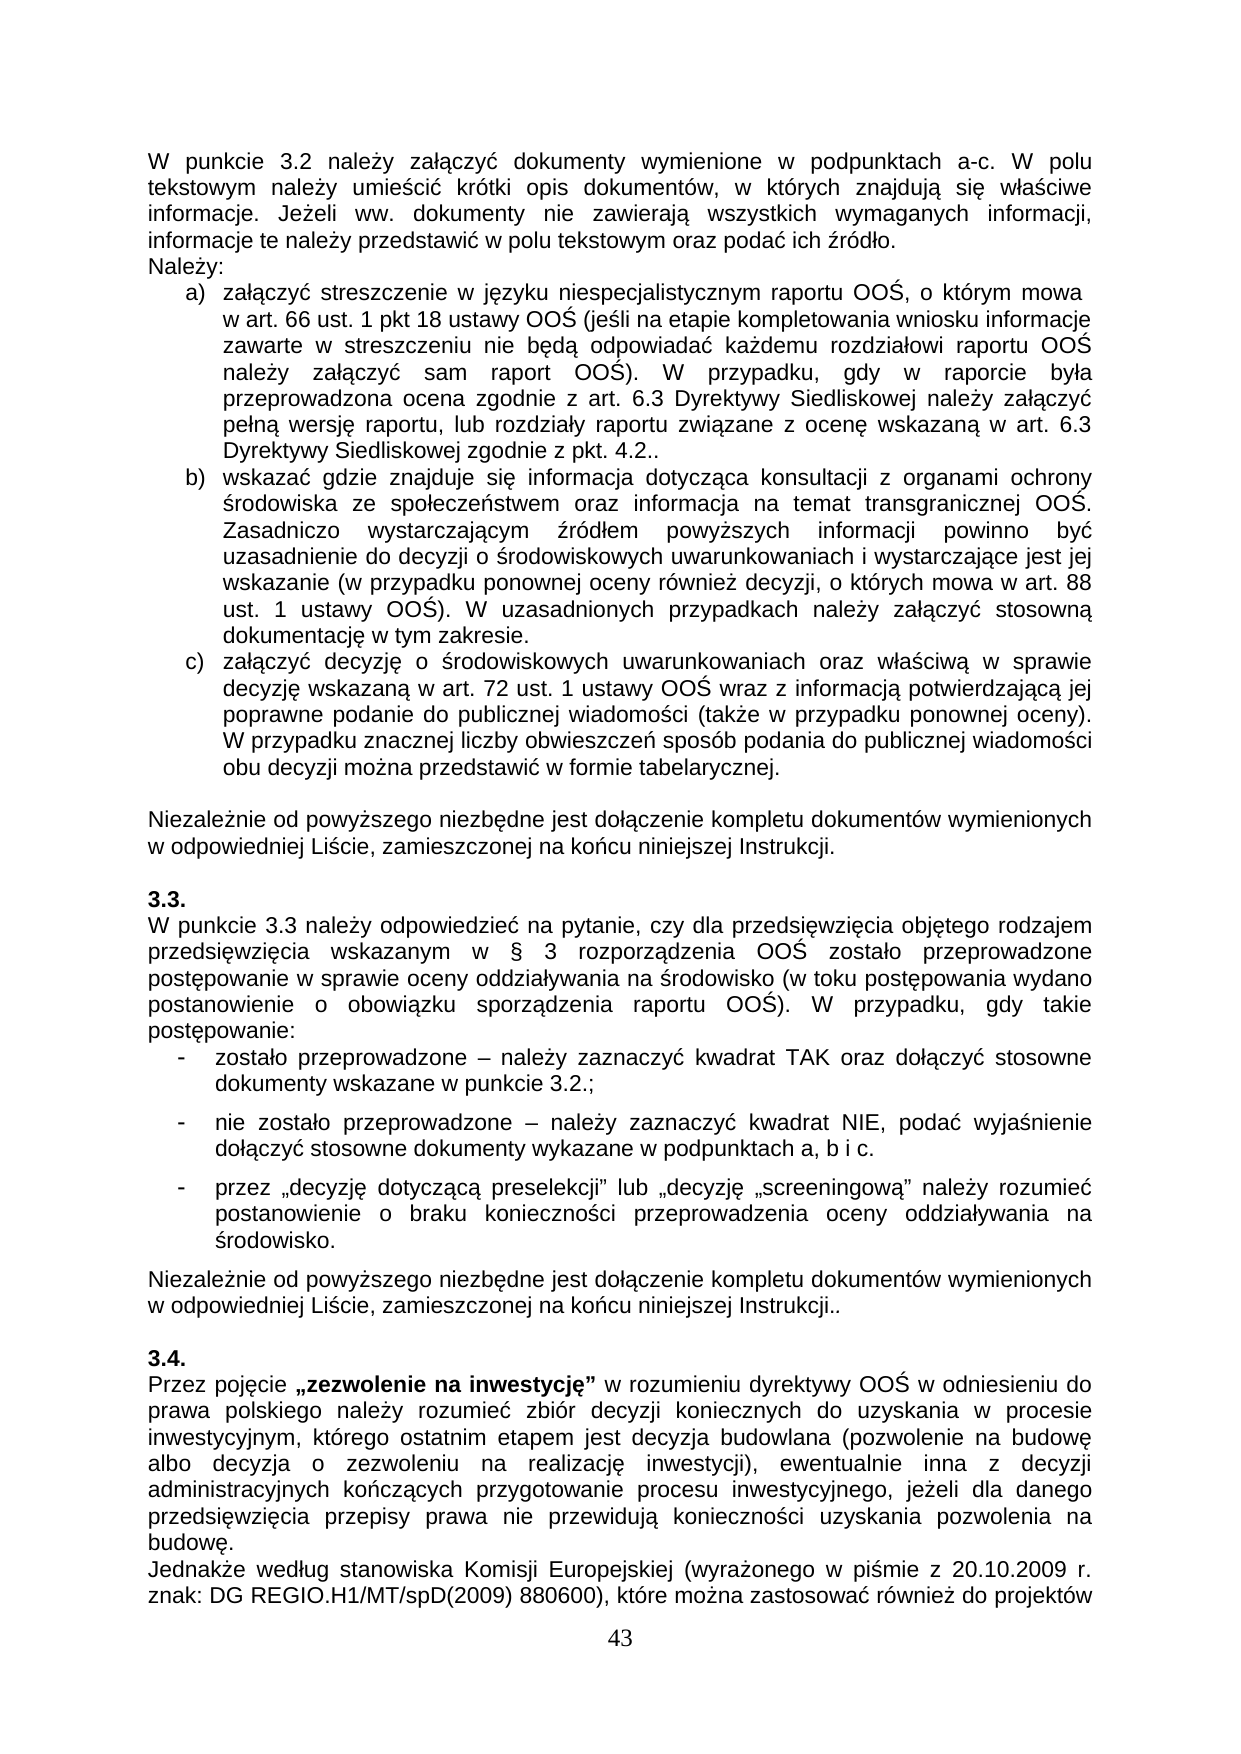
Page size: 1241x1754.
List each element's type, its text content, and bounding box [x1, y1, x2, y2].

text 3.3. [148, 886, 1093, 912]
text W punkcie 3.2 należy załączyć dokumenty wymienione w podpunktach a-c. W polu tekstowym należy umieścić krótki opis dokumentów, w których znajdują się właściwe informacje. Jeżeli ww. dokumenty nie zawierają wszystkich wymaganych informacji, informacje te należy przedstawić w polu tekstowym oraz podać ich źródło. [148, 148, 1093, 253]
list załączyć decyzję o środowiskowych uwarunkowaniach oraz właściwą w sprawie decyzję wskazaną w art. 72 ust. 1 ustawy OOŚ wraz z informacją potwierdzającą jej poprawne podanie do publicznej wiadomości (także w przypadku ponownej oceny). W przypadku znacznej liczby obwieszczeń sposób podania do publicznej wiadomości obu decyzji można przedstawić w formie tabelarycznej. [185, 648, 1093, 780]
text 3.4. [148, 1345, 1093, 1371]
text Niezależnie od powyższego niezbędne jest dołączenie kompletu dokumentów wymienionych w odpowiedniej Liście, zamieszczonej na końcu niniejszej Instrukcji. [148, 806, 1093, 859]
list zostało przeprowadzone – należy zaznaczyć kwadrat TAK oraz dołączyć stosowne dokumenty wskazane w punkcie 3.2.; [177, 1044, 1093, 1096]
text Niezależnie od powyższego niezbędne jest dołączenie kompletu dokumentów wymienionych w odpowiedniej Liście, zamieszczonej na końcu niniejszej Instrukcji.. [148, 1266, 1093, 1318]
text Przez pojęcie „zezwolenie na inwestycję” w rozumieniu dyrektywy OOŚ w odniesieniu do prawa polskiego należy rozumieć zbiór decyzji koniecznych do uzyskania w procesie inwestycyjnym, którego ostatnim etapem jest decyzja budowlana (pozwolenie na budowę albo decyzja o zezwoleniu na realizację inwestycji), ewentualnie inna z decyzji administracyjnych kończących przygotowanie procesu inwestycyjnego, jeżeli dla danego przedsięwzięcia przepisy prawa nie przewidują konieczności uzyskania pozwolenia na budowę. [148, 1371, 1093, 1556]
text Należy: [148, 253, 1093, 279]
text W punkcie 3.3 należy odpowiedzieć na pytanie, czy dla przedsięwzięcia objętego rodzajem przedsięwzięcia wskazanym w § 3 rozporządzenia OOŚ zostało przeprowadzone postępowanie w sprawie oceny oddziaływania na środowisko (w toku postępowania wydano postanowienie o obowiązku sporządzenia raportu OOŚ). W przypadku, gdy takie postępowanie: [148, 912, 1093, 1044]
list przez „decyzję dotyczącą preselekcji” lub „decyzję „screeningową” należy rozumieć postanowienie o braku konieczności przeprowadzenia oceny oddziaływania na środowisko. [177, 1174, 1093, 1253]
list wskazać gdzie znajduje się informacja dotycząca konsultacji z organami ochrony środowiska ze społeczeństwem oraz informacja na temat transgranicznej OOŚ. Zasadniczo wystarczającym źródłem powyższych informacji powinno być uzasadnienie do decyzji o środowiskowych uwarunkowaniach i wystarczające jest jej wskazanie (w przypadku ponownej oceny również decyzji, o których mowa w art. 88 ust. 1 ustawy OOŚ). W uzasadnionych przypadkach należy załączyć stosowną dokumentację w tym zakresie. [185, 464, 1093, 648]
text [148, 1556, 1093, 1608]
list nie zostało przeprowadzone – należy zaznaczyć kwadrat NIE, podać wyjaśnienie dołączyć stosowne dokumenty wykazane w podpunktach a, b i c. [177, 1109, 1093, 1162]
list załączyć streszczenie w języku niespecjalistycznym raportu OOŚ, o którym mowa w art. 66 ust. 1 pkt 18 ustawy OOŚ (jeśli na etapie kompletowania wniosku informacje zawarte w streszczeniu nie będą odpowiadać każdemu rozdziałowi raportu OOŚ należy załączyć sam raport OOŚ). W przypadku, gdy w raporcie była przeprowadzona ocena zgodnie z art. 6.3 Dyrektywy Siedliskowej należy załączyć pełną wersję raportu, lub rozdziały raportu związane z ocenę wskazaną w art. 6.3 Dyrektywy Siedliskowej zgodnie z pkt. 4.2.. [185, 279, 1093, 464]
